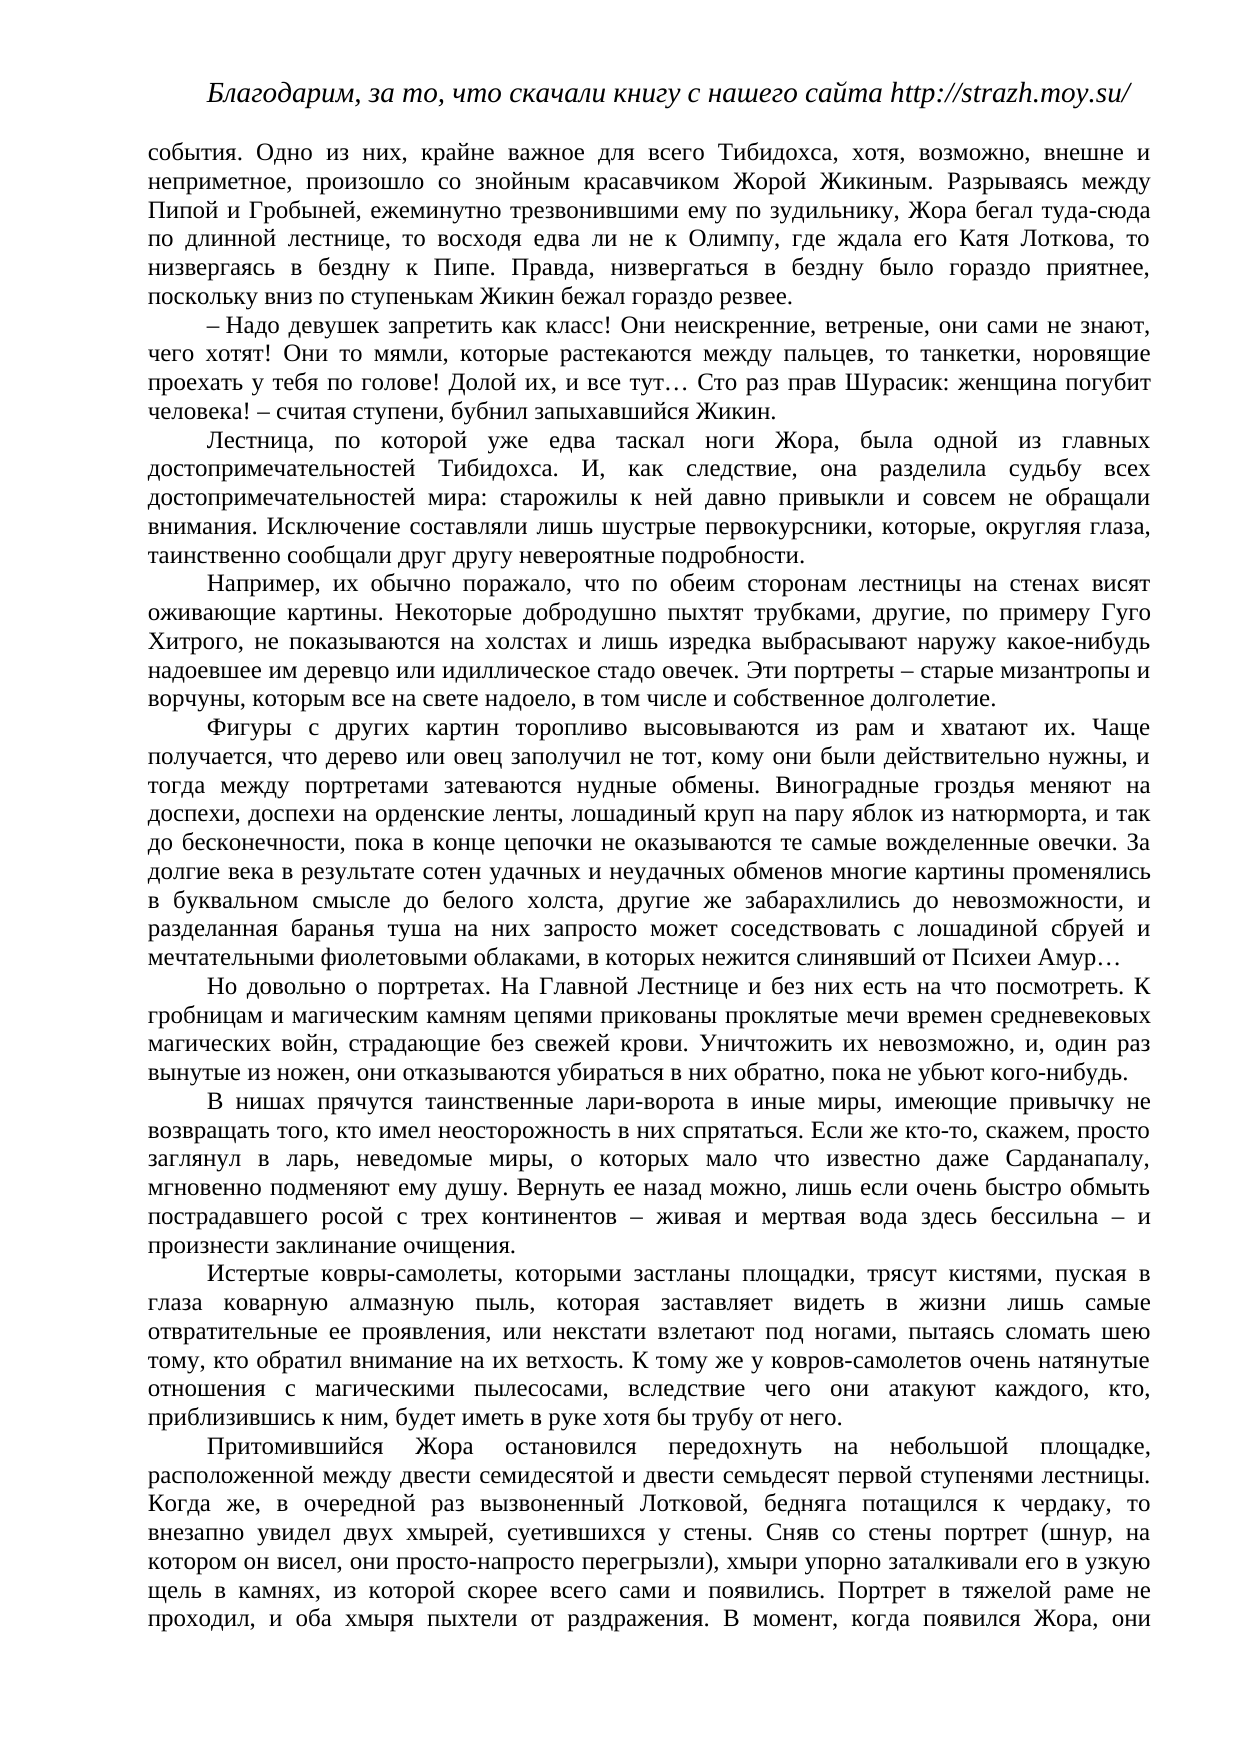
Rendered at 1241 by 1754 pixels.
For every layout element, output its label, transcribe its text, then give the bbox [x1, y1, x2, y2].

text Фигуры с других картин торопливо высовываются из рам и хватают их. Чаще получается, что дерево или овец заполучил не тот, кому они были действительно нужны, и тогда между портретами затеваются нудные обмены. Виноградные гроздья меняют на доспехи, доспехи на орденские ленты, лошадиный круп на пару яблок из натюрморта, и так до бесконечности, пока в конце цепочки не оказываются те самые вожделенные овечки. За долгие века в результате сотен удачных и неудачных обменов многие картины променялись в буквальном смысле до белого холста, другие же забарахлились до невозможности, и разделанная баранья туша на них запросто может соседствовать с лошадиной сбруей и мечтательными фиолетовыми облаками, в которых нежится слинявший от Психеи Амур… [148, 712, 1152, 971]
text Но довольно о портретах. На Главной Лестнице и без них есть на что посмотреть. К гробницам и магическим камням цепями прикованы проклятые мечи времен средневековых магических войн, страдающие без свежей крови. Уничтожить их невозможно, и, один раз вынутые из ножен, они отказываются убираться в них обратно, пока не убьют кого-нибудь. [148, 971, 1152, 1086]
text Например, их обычно поражало, что по обеим сторонам лестницы на стенах висят оживающие картины. Некоторые добродушно пыхтят трубками, другие, по примеру Гуго Хитрого, не показываются на холстах и лишь изредка выбрасывают наружу какое-нибудь надоевшее им деревцо или идиллическое стадо овечек. Эти портреты – старые мизантропы и ворчуны, которым все на свете надоело, в том числе и собственное долголетие. [148, 568, 1152, 712]
text Истертые ковры-самолеты, которыми застланы площадки, трясут кистями, пуская в глаза коварную алмазную пыль, которая заставляет видеть в жизни лишь самые отвратительные ее проявления, или некстати взлетают под ногами, пытаясь сломать шею тому, кто обратил внимание на их ветхость. К тому же у ковров-самолетов очень натянутые отношения с магическими пылесосами, вследствие чего они атакуют каждого, кто, приблизившись к ним, будет иметь в руке хотя бы трубу от него. [148, 1258, 1152, 1431]
text В нишах прячутся таинственные лари-ворота в иные миры, имеющие привычку не возвращать того, кто имел неосторожность в них спрятаться. Если же кто-то, скажем, просто заглянул в ларь, неведомые миры, о которых мало что известно даже Сарданапалу, мгновенно подменяют ему душу. Вернуть ее назад можно, лишь если очень быстро обмыть пострадавшего росой с трех континентов – живая и мертвая вода здесь бессильна – и произнести заклинание очищения. [148, 1086, 1152, 1258]
text – Надо девушек запретить как класс! Они неискренние, ветреные, они сами не знают, чего хотят! Они то мямли, которые растекаются между пальцев, то танкетки, норовящие проехать у тебя по голове! Долой их, и все тут… Сто раз прав Шурасик: женщина погубит человека! – считая ступени, бубнил запыхавшийся Жикин. [148, 310, 1152, 425]
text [148, 137, 1152, 310]
text Лестница, по которой уже едва таскал ноги Жора, была одной из главных достопримечательностей Тибидохса. И, как следствие, она разделила судьбу всех достопримечательностей мира: старожилы к ней давно привыкли и совсем не обращали внимания. Исключение составляли лишь шустрые первокурсники, которые, округляя глаза, таинственно сообщали друг другу невероятные подробности. [148, 425, 1152, 568]
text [148, 1431, 1152, 1632]
